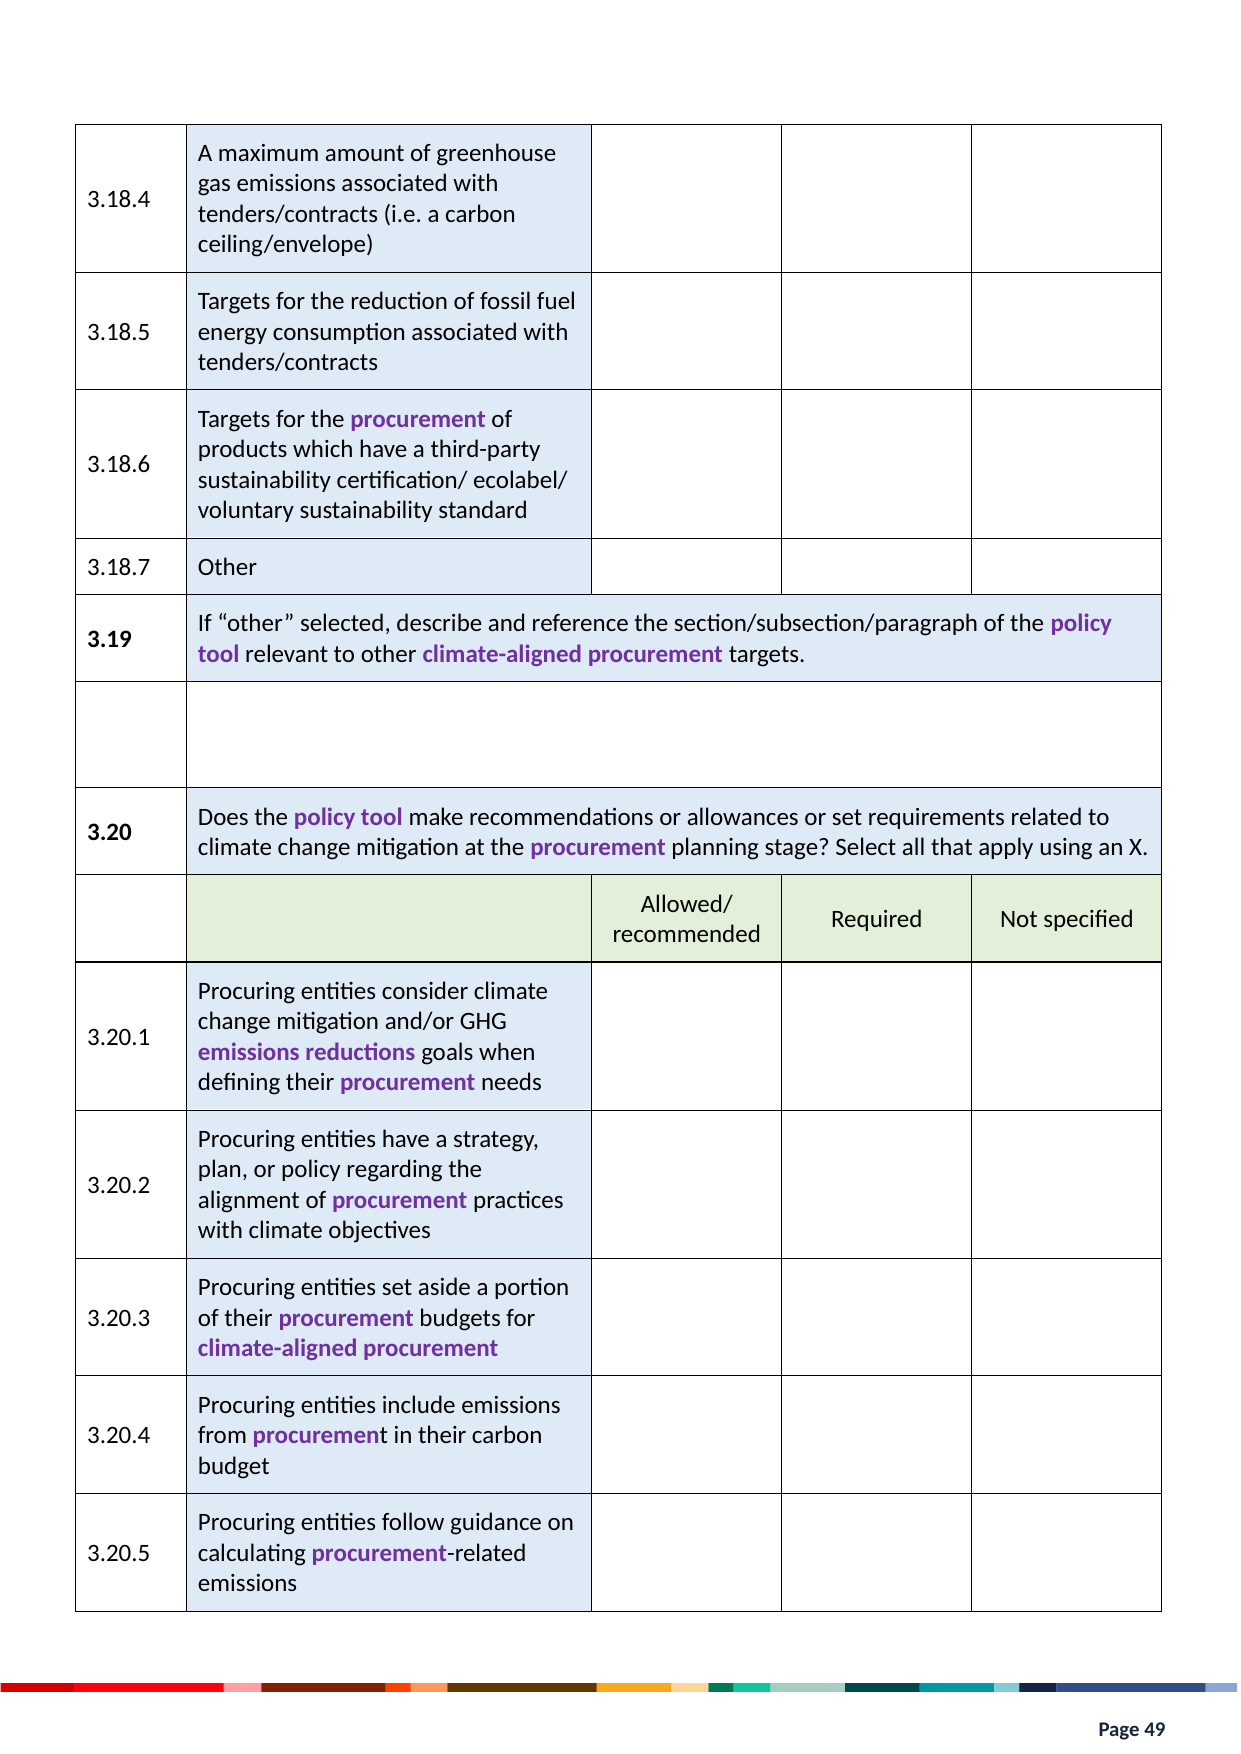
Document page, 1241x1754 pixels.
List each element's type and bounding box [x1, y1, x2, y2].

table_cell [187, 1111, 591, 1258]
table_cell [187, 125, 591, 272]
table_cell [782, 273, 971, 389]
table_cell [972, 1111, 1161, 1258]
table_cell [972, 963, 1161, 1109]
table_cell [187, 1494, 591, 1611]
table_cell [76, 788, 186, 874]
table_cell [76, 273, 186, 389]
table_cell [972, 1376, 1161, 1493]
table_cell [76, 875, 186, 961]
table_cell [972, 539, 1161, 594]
picture [0, 1683, 1236, 1692]
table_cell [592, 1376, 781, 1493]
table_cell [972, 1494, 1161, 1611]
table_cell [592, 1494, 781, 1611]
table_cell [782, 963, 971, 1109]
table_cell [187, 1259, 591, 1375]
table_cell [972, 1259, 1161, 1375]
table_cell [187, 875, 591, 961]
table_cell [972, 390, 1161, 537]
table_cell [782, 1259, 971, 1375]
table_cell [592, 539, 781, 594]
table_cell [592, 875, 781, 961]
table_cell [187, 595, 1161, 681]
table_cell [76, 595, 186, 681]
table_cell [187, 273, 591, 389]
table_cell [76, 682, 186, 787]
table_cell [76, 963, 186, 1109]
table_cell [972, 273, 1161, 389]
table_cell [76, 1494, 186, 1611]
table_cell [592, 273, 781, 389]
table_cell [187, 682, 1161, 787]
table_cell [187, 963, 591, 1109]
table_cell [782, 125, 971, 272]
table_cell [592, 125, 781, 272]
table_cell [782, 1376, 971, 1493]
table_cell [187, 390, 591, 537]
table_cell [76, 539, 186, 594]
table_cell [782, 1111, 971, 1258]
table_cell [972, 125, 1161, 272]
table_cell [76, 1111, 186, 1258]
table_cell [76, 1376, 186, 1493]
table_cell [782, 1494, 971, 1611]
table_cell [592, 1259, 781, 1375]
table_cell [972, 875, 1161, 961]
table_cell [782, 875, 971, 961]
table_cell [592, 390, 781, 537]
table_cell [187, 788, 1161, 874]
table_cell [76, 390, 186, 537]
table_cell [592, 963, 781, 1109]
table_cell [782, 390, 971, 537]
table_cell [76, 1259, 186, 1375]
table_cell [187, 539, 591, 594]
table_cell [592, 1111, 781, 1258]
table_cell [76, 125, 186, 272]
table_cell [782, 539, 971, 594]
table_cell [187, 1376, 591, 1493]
